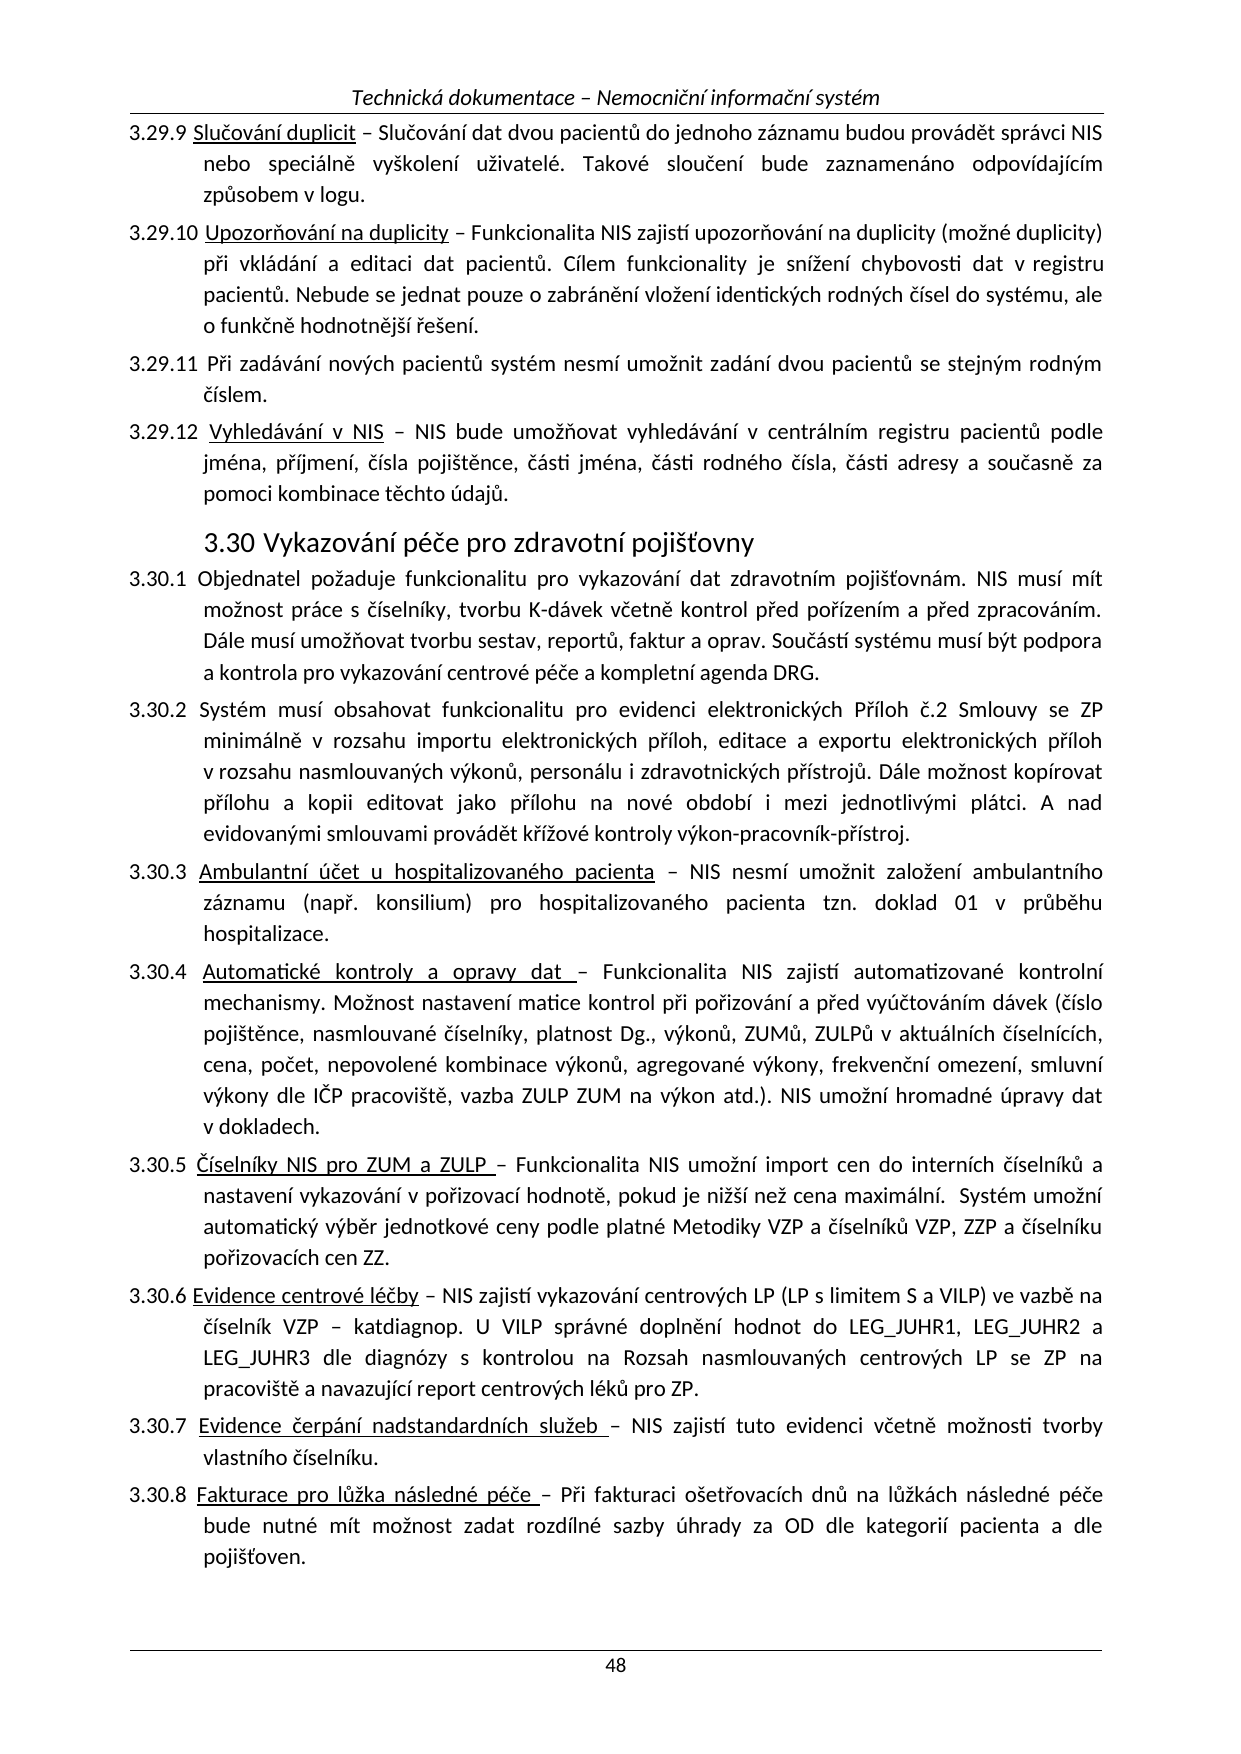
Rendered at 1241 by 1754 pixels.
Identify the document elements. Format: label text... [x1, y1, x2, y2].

text 3.30.1 Objednatel požaduje funkcionalitu pro vykazování dat zdravotním pojišťovnám. NIS musí mít možnost práce s číselníky, tvorbu K-dávek včetně kontrol před pořízením a před zpracováním. Dále musí umožňovat tvorbu sestav, reportů, faktur a oprav. Součástí systému musí být podpora a kontrola pro vykazování centrové péče a kompletní agenda DRG. [128, 564, 1104, 686]
text 3.30.3 Ambulantní účet u hospitalizovaného pacienta – NIS nesmí umožnit založení ambulantního záznamu (např. konsilium) pro hospitalizovaného pacienta tzn. doklad 01 v průběhu hospitalizace. [128, 857, 1104, 947]
text 3.29.10 Upozorňování na duplicity – Funkcionalita NIS zajistí upozorňování na duplicity (možné duplicity) při vkládání a editaci dat pacientů. Cílem funkcionality je snížení chybovosti dat v registru pacientů. Nebude se jednat pouze o zabránění vložení identických rodných čísel do systému, ale o funkčně hodnotnější řešení. [128, 218, 1104, 339]
subtitle 3.30 Vykazování péče pro zdravotní pojišťovny [203, 524, 1104, 560]
text 3.30.6 Evidence centrové léčby – NIS zajistí vykazování centrových LP (LP s limitem S a VILP) ve vazbě na číselník VZP – katdiagnop. U VILP správné doplnění hodnot do LEG_JUHR1, LEG_JUHR2 a LEG_JUHR3 dle diagnózy s kontrolou na Rozsah nasmlouvaných centrových LP se ZP na pracoviště a navazující report centrových léků pro ZP. [128, 1281, 1104, 1402]
text 3.30.7 Evidence čerpání nadstandardních služeb – NIS zajistí tuto evidenci včetně možnosti tvorby vlastního číselníku. [128, 1412, 1104, 1471]
text 3.30.2 Systém musí obsahovat funkcionalitu pro evidenci elektronických Příloh č.2 Smlouvy se ZP minimálně v rozsahu importu elektronických příloh, editace a exportu elektronických příloh v rozsahu nasmlouvaných výkonů, personálu i zdravotnických přístrojů. Dále možnost kopírovat přílohu a kopii editovat jako přílohu na nové období i mezi jednotlivými plátci. A nad evidovanými smlouvami provádět křížové kontroly výkon-pracovník-přístroj. [128, 695, 1104, 847]
text 3.29.9 Slučování duplicit – Slučování dat dvou pacientů do jednoho záznamu budou provádět správci NIS nebo speciálně vyškolení uživatelé. Takové sloučení bude zaznamenáno odpovídajícím způsobem v logu. [128, 118, 1104, 208]
text 3.29.11 Při zadávání nových pacientů systém nesmí umožnit zadání dvou pacientů se stejným rodným číslem. [128, 349, 1104, 408]
text 3.30.5 Číselníky NIS pro ZUM a ZULP – Funkcionalita NIS umožní import cen do interních číselníků a nastavení vykazování v pořizovací hodnotě, pokud je nižší než cena maximální. Systém umožní automatický výběr jednotkové ceny podle platné Metodiky VZP a číselníků VZP, ZZP a číselníku pořizovacích cen ZZ. [128, 1150, 1104, 1271]
text 3.30.4 Automatické kontroly a opravy dat – Funkcionalita NIS zajistí automatizované kontrolní mechanismy. Možnost nastavení matice kontrol při pořizování a před vyúčtováním dávek (číslo pojištěnce, nasmlouvané číselníky, platnost Dg., výkonů, ZUMů, ZULPů v aktuálních číselnících, cena, počet, nepovolené kombinace výkonů, agregované výkony, frekvenční omezení, smluvní výkony dle IČP pracoviště, vazba ZULP ZUM na výkon atd.). NIS umožní hromadné úpravy dat v dokladech. [128, 957, 1104, 1140]
text 3.30.8 Fakturace pro lůžka následné péče – Při fakturaci ošetřovacích dnů na lůžkách následné péče bude nutné mít možnost zadat rozdílné sazby úhrady za OD dle kategorií pacienta a dle pojišťoven. [128, 1480, 1104, 1570]
text 3.29.12 Vyhledávání v NIS – NIS bude umožňovat vyhledávání v centrálním registru pacientů podle jména, příjmení, čísla pojištěnce, části jména, části rodného čísla, části adresy a současně za pomoci kombinace těchto údajů. [128, 417, 1104, 508]
